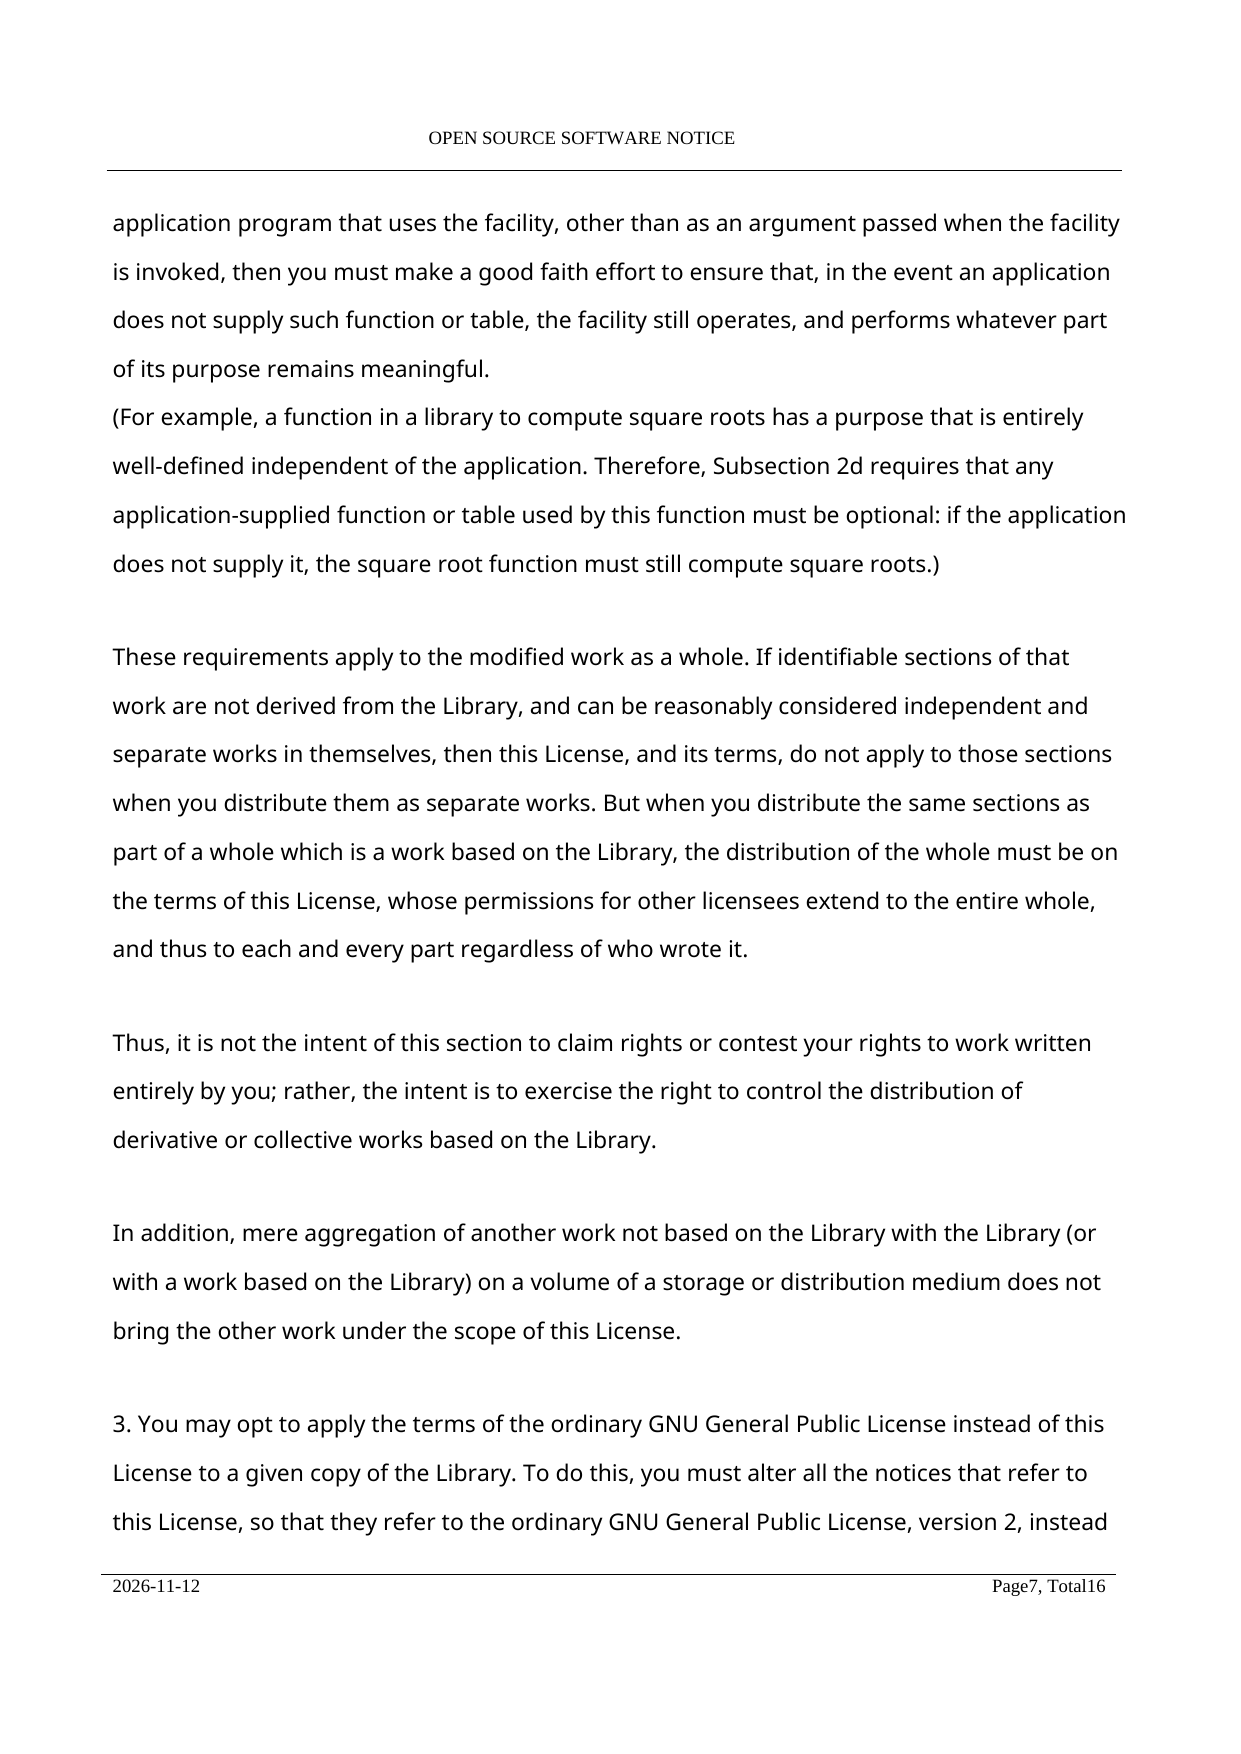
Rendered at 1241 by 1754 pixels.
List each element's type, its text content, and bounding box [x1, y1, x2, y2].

text These requirements apply to the modified work as a whole. If identifiable sections of that work are not derived from the Library, and can be reasonably considered independent and separate works in themselves, then this License, and its terms, do not apply to those sections when you distribute them as separate works. But when you distribute the same sections as part of a whole which is a work based on the Library, the distribution of the whole must be on the terms of this License, whose permissions for other licensees extend to the entire whole, and thus to each and every part regardless of who wrote it. [112, 640, 1128, 965]
text (For example, a function in a library to compute square roots has a purpose that is entirely well-defined independent of the application. Therefore, Subsection 2d requires that any application-supplied function or table used by this function must be optional: if the application does not supply it, the square root function must still compute square roots.) [112, 401, 1128, 579]
text Thus, it is not the intent of this section to claim rights or contest your rights to work written entirely by you; rather, the intent is to exercise the right to control the distribution of derivative or collective works based on the Library. [112, 1026, 1128, 1156]
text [112, 1407, 1128, 1537]
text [112, 206, 1128, 385]
text In addition, mere aggregation of another work not based on the Library with the Library (or with a work based on the Library) on a volume of a storage or distribution medium does not bring the other work under the scope of this License. [112, 1217, 1128, 1347]
